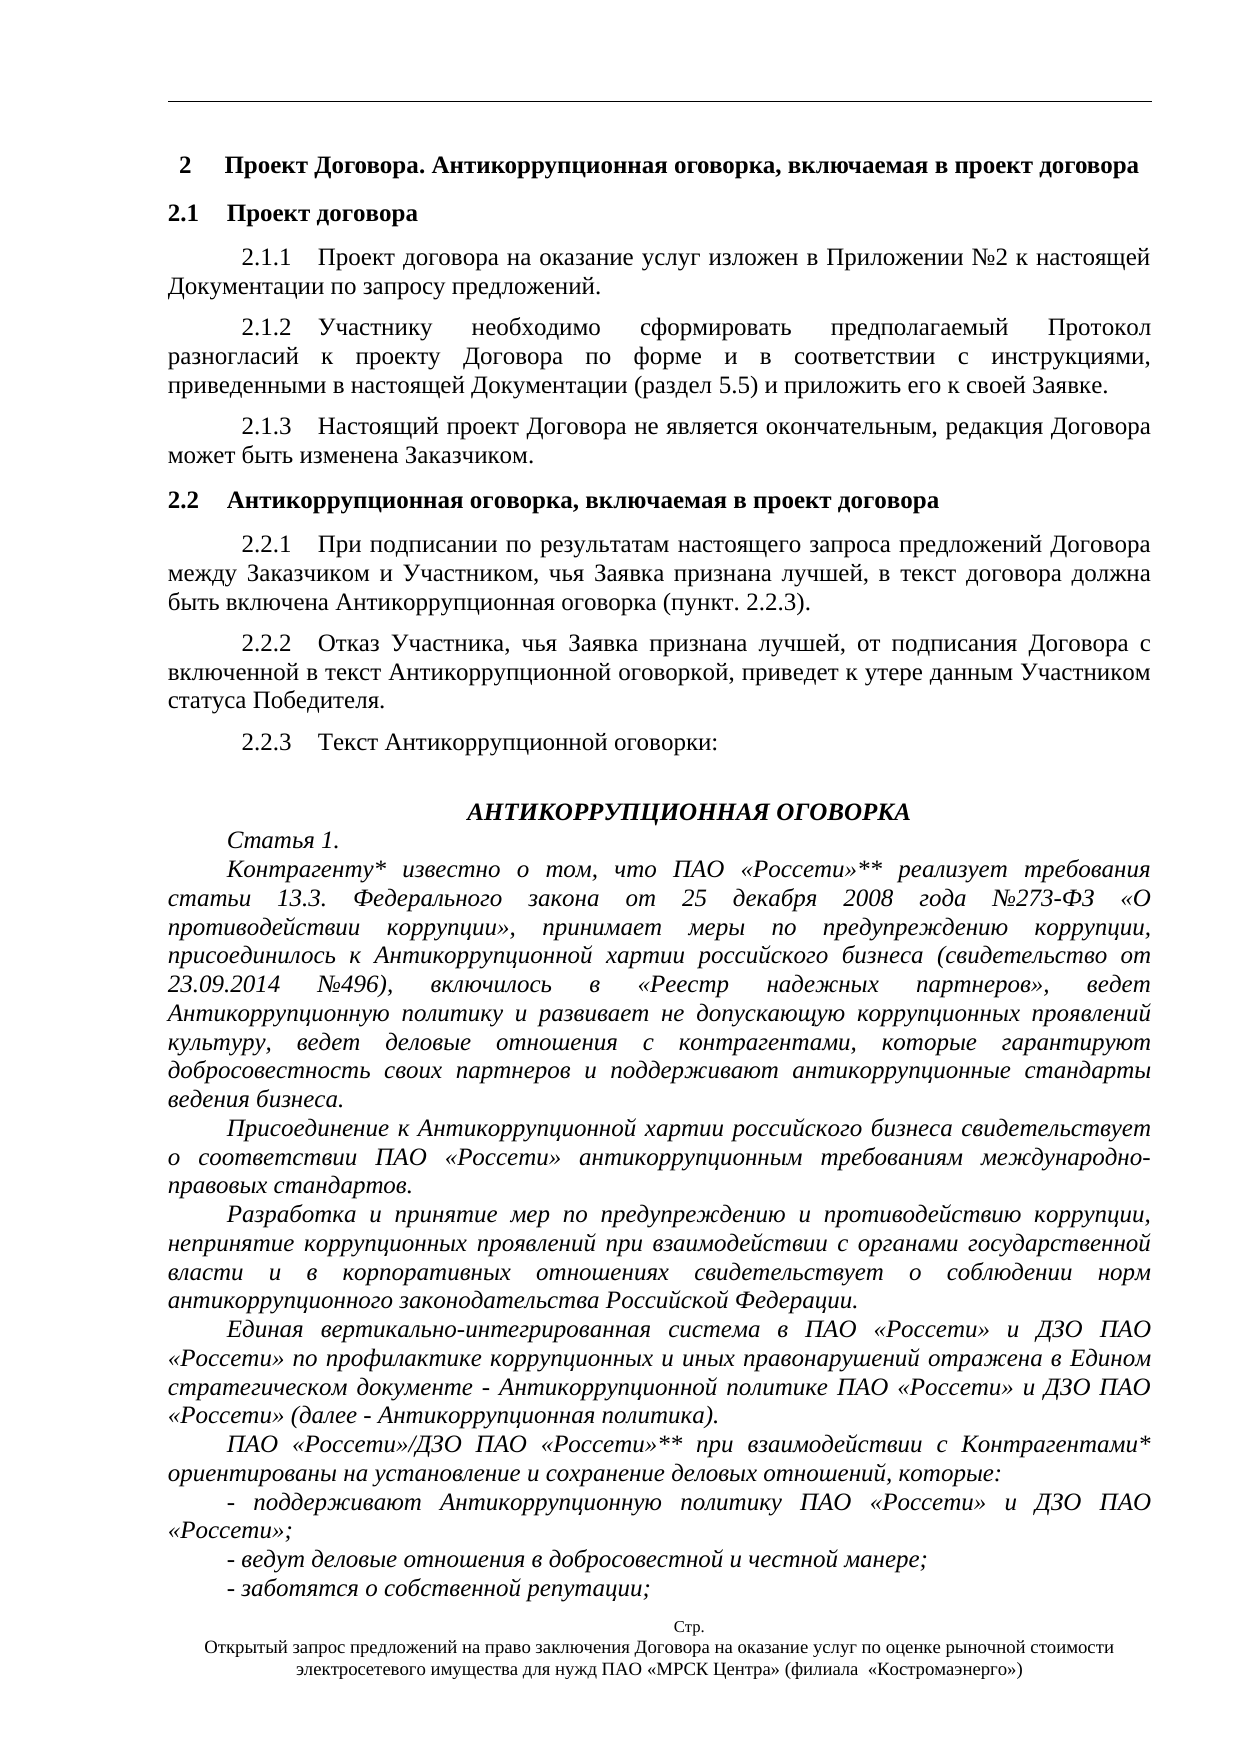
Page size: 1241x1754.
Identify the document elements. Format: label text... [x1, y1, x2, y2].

text Контрагенту* известно о том, что ПАО «Россети»** реализует требования статьи 13.3. Федерального закона от 25 декабря 2008 года №273-ФЗ «О противодействии коррупции», принимает меры по предупреждению коррупции, присоединилось к Антикоррупционной хартии российского бизнеса (свидетельство от 23.09.2014 №496), включилось в «Реестр надежных партнеров», ведет Антикоррупционную политику и развивает не допускающую коррупционных проявлений культуру, ведет деловые отношения с контрагентами, которые гарантируют добросовестность своих партнеров и поддерживают антикоррупционные стандарты ведения бизнеса. [168, 854, 1152, 1113]
text Единая вертикально-интегрированная система в ПАО «Россети» и ДЗО ПАО «Россети» по профилактике коррупционных и иных правонарушений отражена в Едином стратегическом документе - Антикоррупционной политике ПАО «Россети» и ДЗО ПАО «Россети» (далее - Антикоррупционная политика). [168, 1314, 1152, 1429]
subtitle Участнику необходимо сформировать предполагаемый Протокол разногласий к проекту Договора по форме и в соответствии с инструкциями, приведенными в настоящей Документации (раздел 5.5) и приложить его к своей Заявке. [168, 312, 1152, 398]
subtitle Проект договора на оказание услуг изложен в Приложении №2 к настоящей Документации по запросу предложений. [168, 242, 1152, 300]
text Разработка и принятие мер по предупреждению и противодействию коррупции, непринятие коррупционных проявлений при взаимодействии с органами государственной власти и в корпоративных отношениях свидетельствует о соблюдении норм антикоррупционного законодательства Российской Федерации. [168, 1199, 1152, 1314]
text ПАО «Россети»/ДЗО ПАО «Россети»** при взаимодействии с Контрагентами* ориентированы на установление и сохранение деловых отношений, которые: [168, 1429, 1152, 1487]
subtitle Проект Договора. Антикоррупционная оговорка, включаемая в проект договора [166, 150, 1152, 179]
subtitle Антикоррупционная оговорка, включаемая в проект договора [168, 485, 1152, 514]
text - поддерживают Антикоррупционную политику ПАО «Россети» и ДЗО ПАО «Россети»; [168, 1487, 1152, 1544]
text АНТИКОРРУПЦИОННАЯ ОГОВОРКА [168, 797, 1152, 826]
text Статья 1. [168, 826, 1152, 854]
subtitle При подписании по результатам настоящего запроса предложений Договора между Заказчиком и Участником, чья Заявка признана лучшей, в текст договора должна быть включена Антикоррупционная оговорка (пункт. 2.2.3). [168, 529, 1152, 616]
subtitle Настоящий проект Договора не является окончательным, редакция Договора может быть изменена Заказчиком. [168, 411, 1152, 468]
text Присоединение к Антикоррупционной хартии российского бизнеса свидетельствует о соответствии ПАО «Россети» антикоррупционным требованиям международно-правовых стандартов. [168, 1113, 1152, 1199]
text - заботятся о собственной репутации; [168, 1573, 1152, 1602]
subtitle Текст Антикоррупционной оговорки: [168, 727, 1152, 756]
subtitle Отказ Участника, чья Заявка признана лучшей, от подписания Договора с включенной в текст Антикоррупционной оговоркой, приведет к утере данным Участником статуса Победителя. [168, 628, 1152, 714]
subtitle Проект договора [168, 198, 1152, 227]
text - ведут деловые отношения в добросовестной и честной манере; [168, 1544, 1152, 1573]
